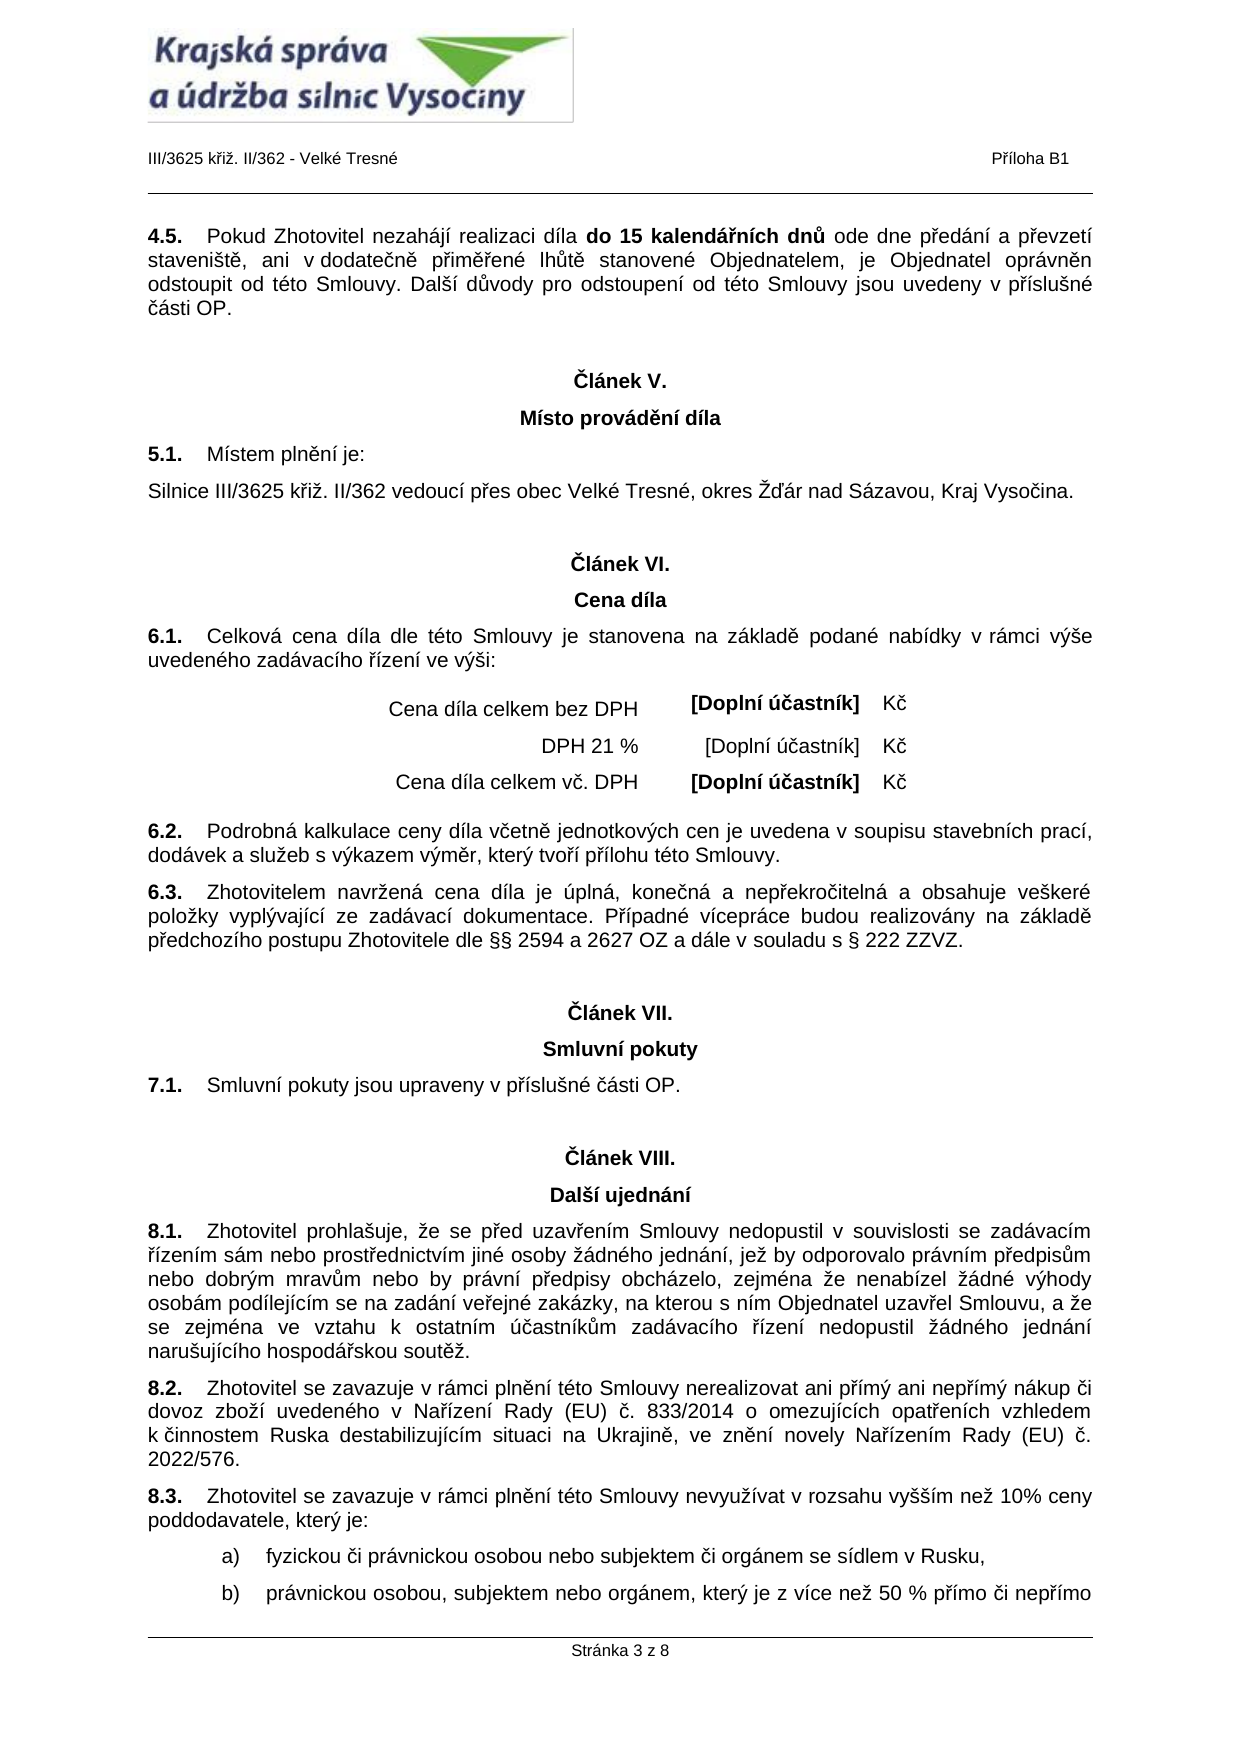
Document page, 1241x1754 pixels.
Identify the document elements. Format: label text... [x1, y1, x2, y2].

table_header Cena díla celkem bez DPH [177, 685, 649, 727]
list Zhotovitel se zavazuje v rámci plnění této Smlouvy nerealizovat ani přímý ani nepřímý nákup či dovoz zboží uvedeného v Nařízení Rady (EU) č. 833/2014 o omezujících opatřeních vzhledem k činnostem Ruska destabilizujícím situaci na Ukrajině, ve znění novely Nařízením Rady (EU) č. 2022/576. [148, 1375, 1093, 1471]
table_header [Doplní účastník] [650, 685, 871, 727]
table_cell [Doplní účastník] [650, 728, 871, 764]
list Smluvní pokuty jsou upraveny v příslušné části OP. [148, 1073, 1093, 1097]
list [221, 1581, 1093, 1604]
list Zhotovitel se zavazuje v rámci plnění této Smlouvy nevyužívat v rozsahu vyšším než 10% ceny poddodavatele, který je: [148, 1484, 1093, 1532]
list Místem plnění je: [148, 442, 1093, 466]
picture [147, 28, 574, 124]
subtitle Další ujednání [148, 1183, 1093, 1207]
list fyzickou či právnickou osobou nebo subjektem či orgánem se sídlem v Rusku, [221, 1544, 1093, 1568]
list Zhotovitel prohlašuje, že se před uzavřením Smlouvy nedopustil v souvislosti se zadávacím řízením sám nebo prostřednictvím jiné osoby žádného jednání, jež by odporovalo právním předpisům nebo dobrým mravům nebo by právní předpisy obcházelo, zejména že nenabízel žádné výhody osobám podílejícím se na zadání veřejné zakázky, na kterou s ním Objednatel uzavřel Smlouvu, a že se zejména ve vztahu k ostatním účastníkům zadávacího řízení nedopustil žádného jednání narušujícího hospodářskou soutěž. [148, 1219, 1093, 1363]
list Podrobná kalkulace ceny díla včetně jednotkových cen je uvedena v soupisu stavebních prací, dodávek a služeb s výkazem výměr, který tvoří přílohu této Smlouvy. [148, 819, 1093, 867]
table_cell Cena díla celkem vč. DPH [177, 764, 649, 807]
text Článek VI. [148, 551, 1093, 575]
table_cell DPH 21 % [177, 728, 649, 764]
subtitle Smluvní pokuty [148, 1037, 1093, 1061]
table_cell Kč [871, 764, 1048, 807]
subtitle Místo provádění díla [148, 406, 1093, 429]
text Silnice III/3625 křiž. II/362 vedoucí přes obec Velké Tresné, okres Žďár nad Sázavou, Kraj Vysočina. [148, 478, 1093, 502]
table_header Kč [871, 685, 1048, 727]
list Celková cena díla dle této Smlouvy je stanovena na základě podané nabídky v rámci výše uvedeného zadávacího řízení ve výši: [148, 624, 1093, 672]
table_cell Kč [871, 728, 1048, 764]
subtitle Článek VII. [148, 1000, 1093, 1024]
subtitle Cena díla [148, 588, 1093, 612]
table_cell [Doplní účastník] [650, 764, 871, 807]
list Zhotovitelem navržená cena díla je úplná, konečná a nepřekročitelná a obsahuje veškeré položky vyplývající ze zadávací dokumentace. Případné vícepráce budou realizovány na základě předchozího postupu Zhotovitele dle §§ 2594 a 2627 OZ a dále v souladu s § 222 ZZVZ. [148, 879, 1093, 951]
subtitle Článek VIII. [148, 1146, 1093, 1170]
list Pokud Zhotovitel nezahájí realizaci díla do 15 kalendářních dnů ode dne předání a převzetí staveniště, ani v dodatečně přiměřené lhůtě stanovené Objednatelem, je Objednatel oprávněn odstoupit od této Smlouvy. Další důvody pro odstoupení od této Smlouvy jsou uvedeny v příslušné části OP. [148, 224, 1093, 320]
subtitle Článek V. [148, 369, 1093, 393]
